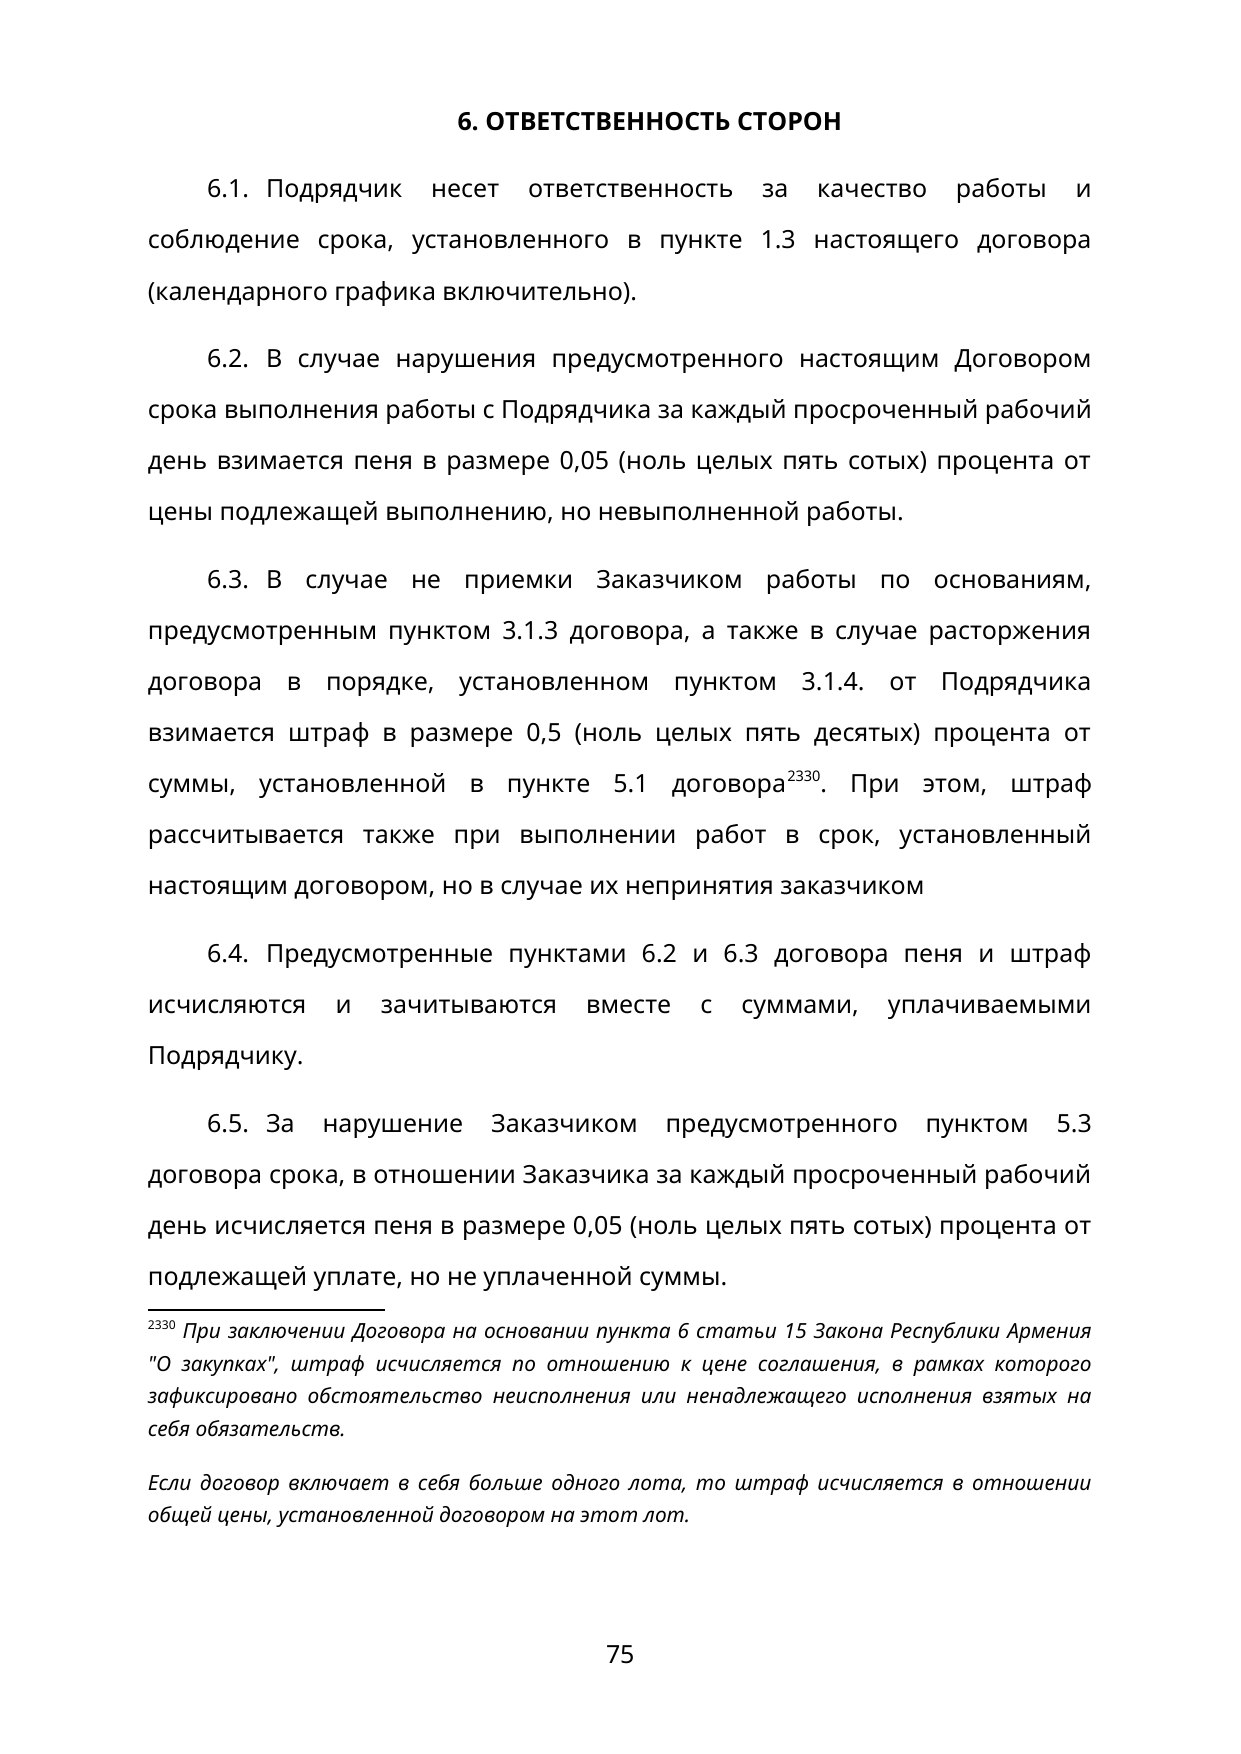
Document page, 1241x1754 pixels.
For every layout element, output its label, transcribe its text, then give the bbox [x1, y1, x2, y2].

text 6.1. Подрядчик несет ответственность за качество работы и соблюдение срока, установленного в пункте 1.3 настоящего договора (календарного графика включительно). [148, 171, 1092, 307]
text 6.3. В случае не приемки Заказчиком работы по основаниям, предусмотренным пунктом 3.1.3 договора, а также в случае расторжения договора в порядке, установленном пунктом 3.1.4. от Подрядчика взимается штраф в размере 0,5 (ноль целых пять десятых) процента от суммы, установленной в пункте 5.1 договора30. При этом, штраф рассчитывается также при выполнении работ в срок, установленный настоящим договором, но в случае их непринятия заказчиком [148, 562, 1092, 902]
text 6. ОТВЕТСТВЕННОСТЬ СТОРОН [148, 103, 1092, 137]
text 6.2. В случае нарушения предусмотренного настоящим Договором срока выполнения работы с Подрядчика за каждый просроченный рабочий день взимается пеня в размере 0,05 (ноль целых пять сотых) процента от цены подлежащей выполнению, но невыполненной работы. [148, 341, 1092, 528]
text 6.4. Предусмотренные пунктами 6.2 и 6.3 договора пеня и штраф исчисляются и зачитываются вместе с суммами, уплачиваемыми Подрядчику. [148, 936, 1092, 1072]
text 6.5. За нарушение Заказчиком предусмотренного пунктом 5.3 договора срока, в отношении Заказчика за каждый просроченный рабочий день исчисляется пеня в размере 0,05 (ноль целых пять сотых) процента от подлежащей уплате, но не уплаченной суммы. [148, 1106, 1092, 1293]
